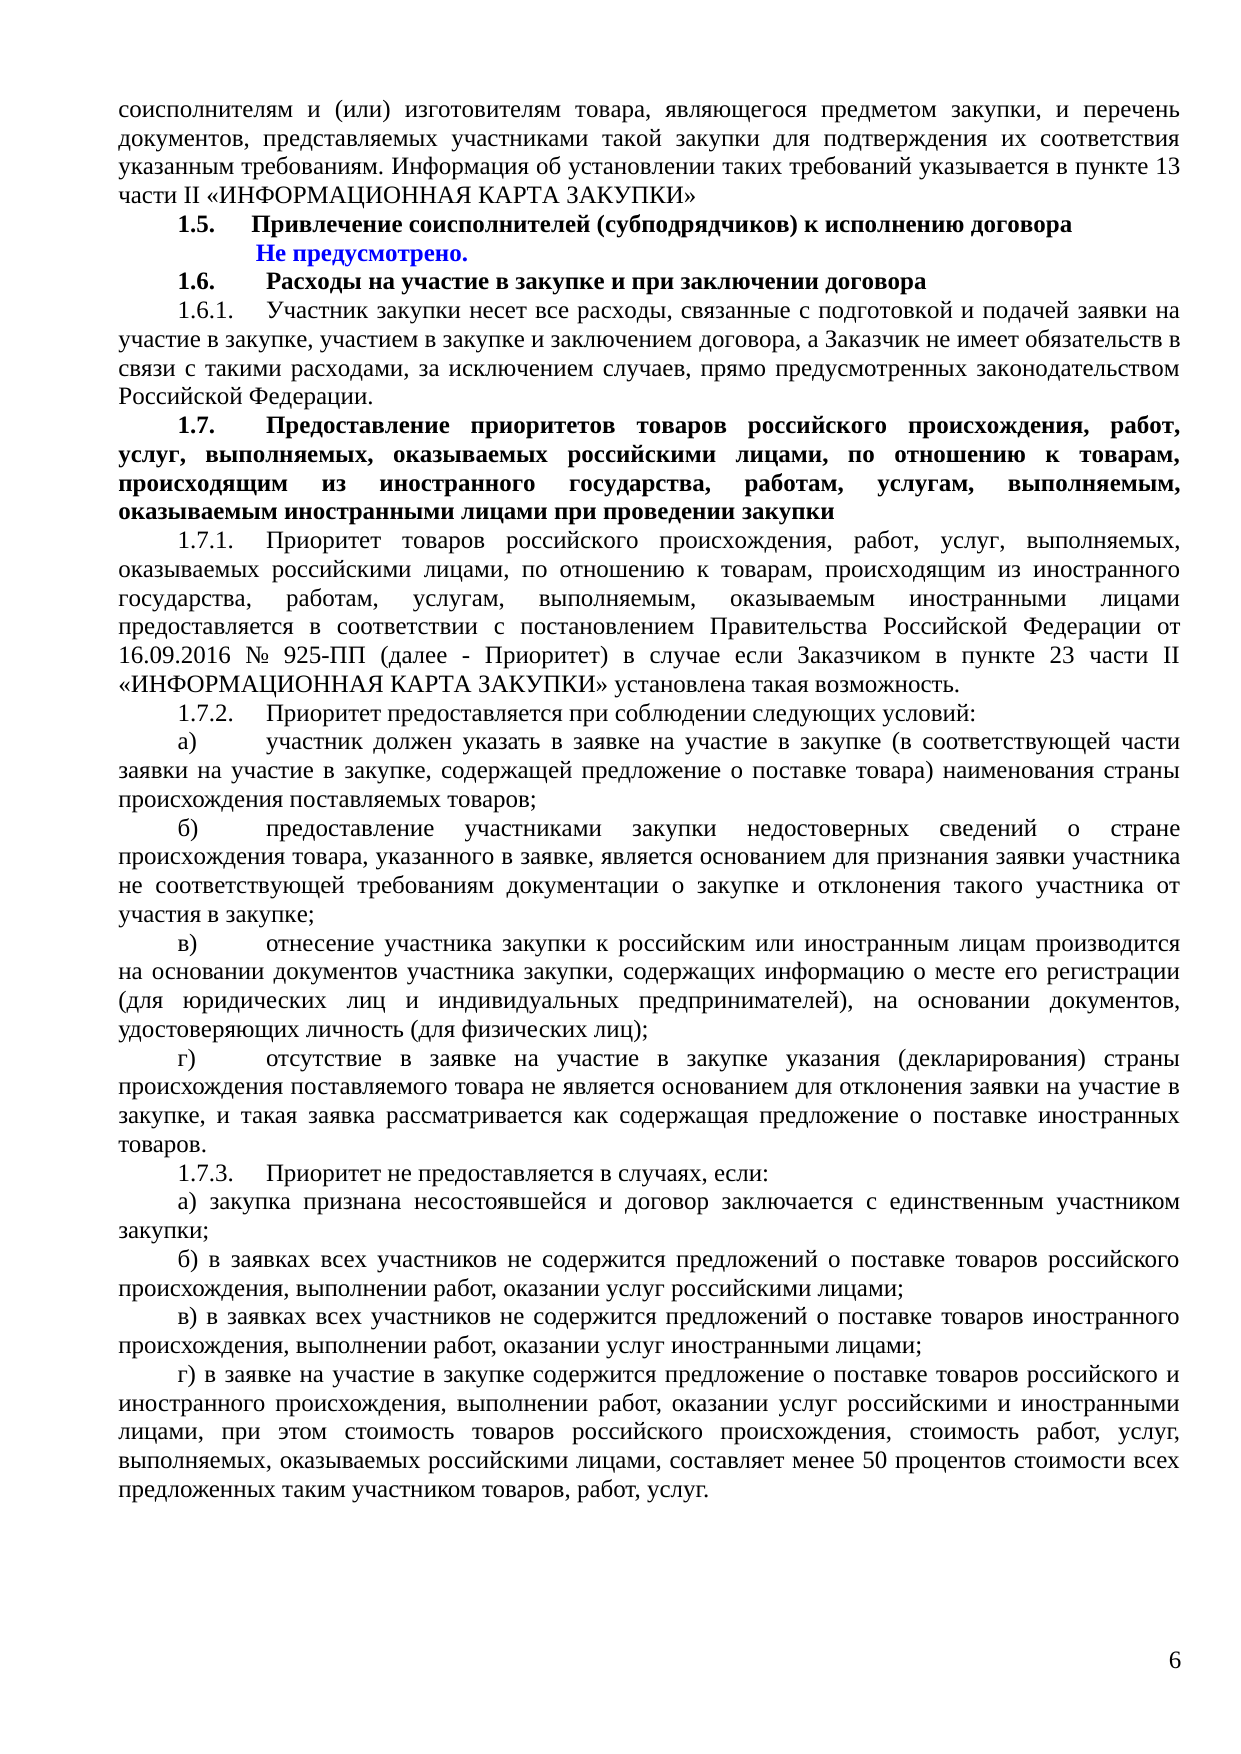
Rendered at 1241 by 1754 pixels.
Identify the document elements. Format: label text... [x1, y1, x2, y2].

subtitle Приоритет предоставляется при соблюдении следующих условий: [118, 698, 1181, 726]
subtitle Расходы на участие в закупке и при заключении договора [118, 266, 1181, 295]
list г) в заявке на участие в закупке содержится предложение о поставке товаров российского и иностранного происхождения, выполнении работ, оказании услуг российскими и иностранными лицами, при этом стоимость товаров российского происхождения, стоимость работ, услуг, выполняемых, оказываемых российскими лицами, составляет менее 50 процентов стоимости всех предложенных таким участником товаров, работ, услуг. [118, 1359, 1181, 1503]
list участник должен указать в заявке на участие в закупке (в соответствующей части заявки на участие в закупке, содержащей предложение о поставке товара) наименования страны происхождения поставляемых товаров; [118, 726, 1181, 813]
subtitle Не предусмотрено. [118, 238, 1181, 266]
list в) в заявках всех участников не содержится предложений о поставке товаров иностранного происхождения, выполнении работ, оказании услуг иностранными лицами; [118, 1301, 1181, 1359]
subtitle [118, 94, 1181, 209]
list а) закупка признана несостоявшейся и договор заключается с единственным участником закупки; [118, 1186, 1181, 1244]
subtitle Предоставление приоритетов товаров российского происхождения, работ, услуг, выполняемых, оказываемых российскими лицами, по отношению к товарам, происходящим из иностранного государства, работам, услугам, выполняемым, оказываемым иностранными лицами при проведении закупки [118, 410, 1181, 525]
subtitle Привлечение соисполнителей (субподрядчиков) к исполнению договора [118, 209, 1181, 238]
subtitle Приоритет не предоставляется в случаях, если: [118, 1158, 1181, 1186]
list отсутствие в заявке на участие в закупке указания (декларирования) страны происхождения поставляемого товара не является основанием для отклонения заявки на участие в закупке, и такая заявка рассматривается как содержащая предложение о поставке иностранных товаров. [118, 1043, 1181, 1158]
list б) в заявках всех участников не содержится предложений о поставке товаров российского происхождения, выполнении работ, оказании услуг российскими лицами; [118, 1244, 1181, 1301]
list предоставление участниками закупки недостоверных сведений о стране происхождения товара, указанного в заявке, является основанием для признания заявки участника не соответствующей требованиям документации о закупке и отклонения такого участника от участия в закупке; [118, 813, 1181, 928]
subtitle Приоритет товаров российского происхождения, работ, услуг, выполняемых, оказываемых российскими лицами, по отношению к товарам, происходящим из иностранного государства, работам, услугам, выполняемым, оказываемым иностранными лицами предоставляется в соответствии с постановлением Правительства Российской Федерации от 16.09.2016 № 925-ПП (далее - Приоритет) в случае если Заказчиком в пункте 23 части II «ИНФОРМАЦИОННАЯ КАРТА ЗАКУПКИ» установлена такая возможность. [118, 525, 1181, 698]
list отнесение участника закупки к российским или иностранным лицам производится на основании документов участника закупки, содержащих информацию о месте его регистрации (для юридических лиц и индивидуальных предпринимателей), на основании документов, удостоверяющих личность (для физических лиц); [118, 928, 1181, 1043]
subtitle Участник закупки несет все расходы, связанные с подготовкой и подачей заявки на участие в закупке, участием в закупке и заключением договора, а Заказчик не имеет обязательств в связи с такими расходами, за исключением случаев, прямо предусмотренных законодательством Российской Федерации. [118, 295, 1181, 410]
